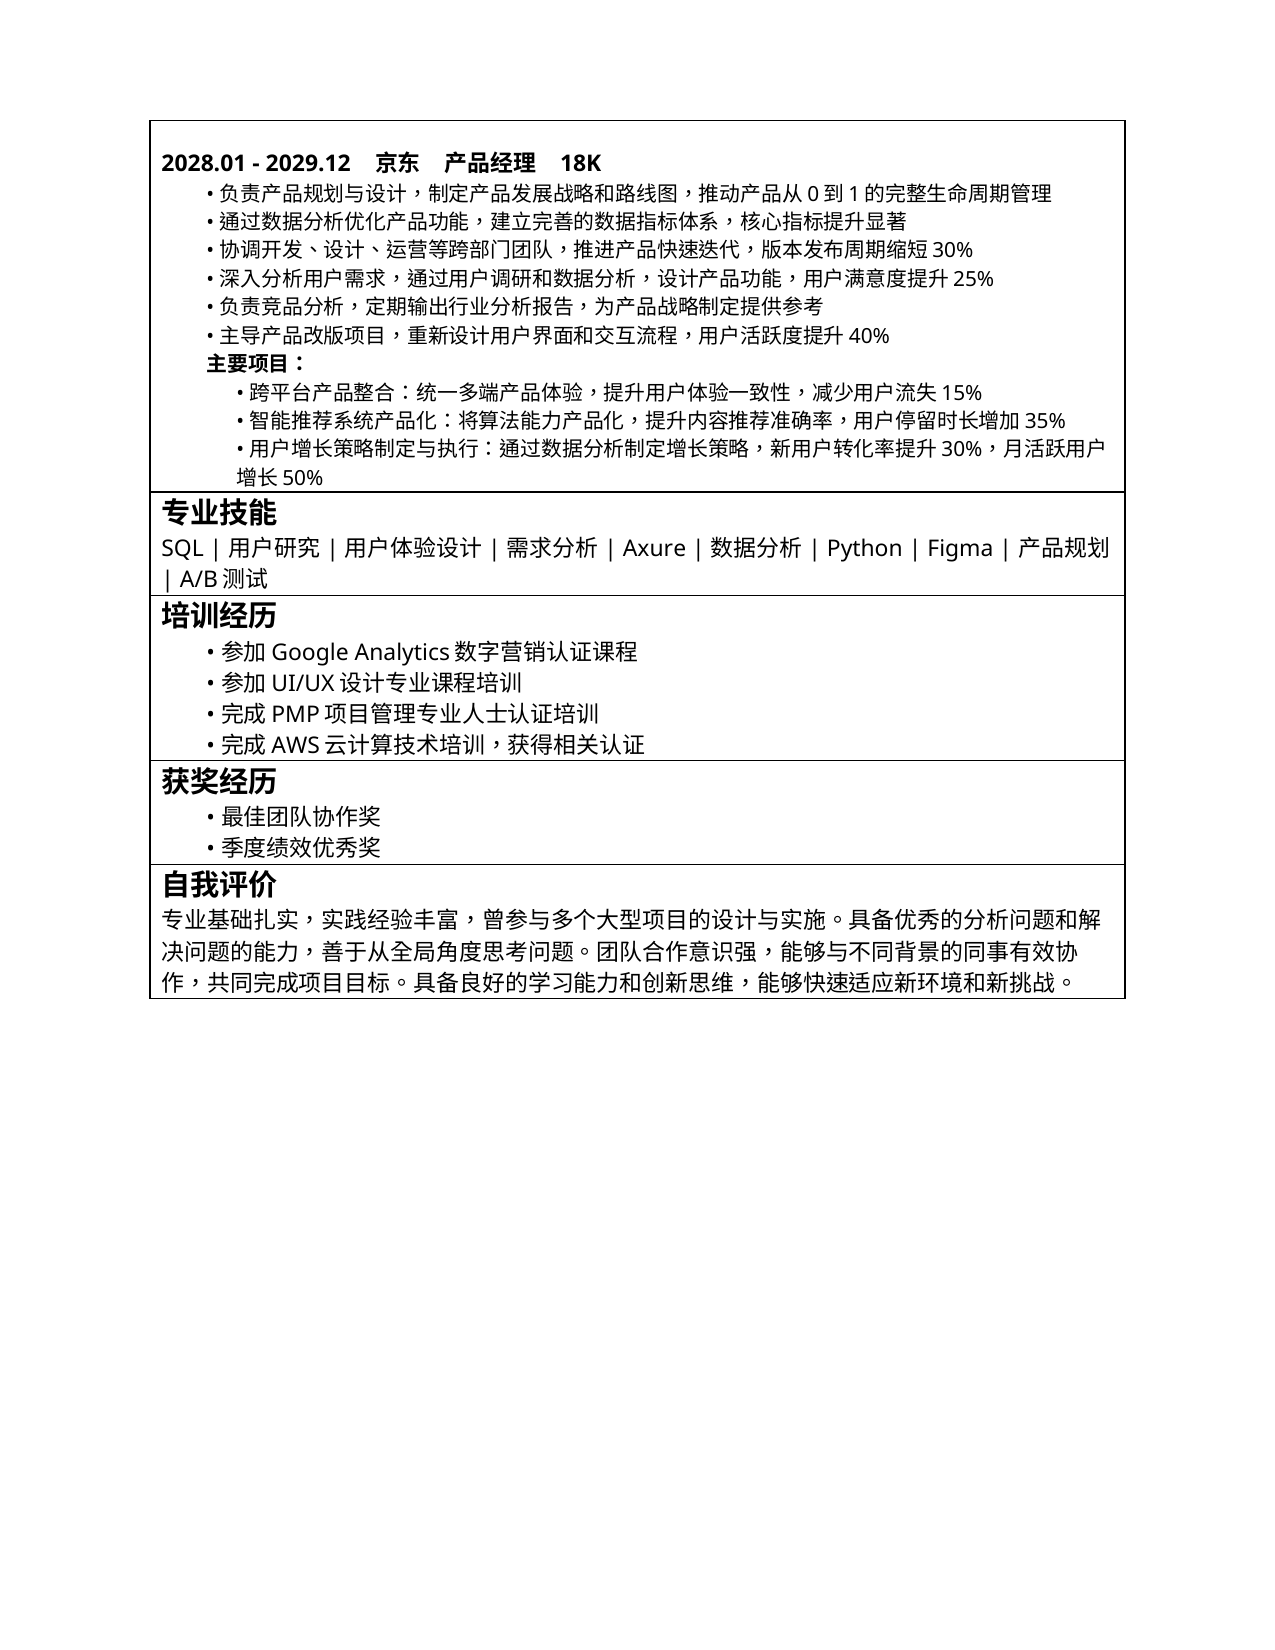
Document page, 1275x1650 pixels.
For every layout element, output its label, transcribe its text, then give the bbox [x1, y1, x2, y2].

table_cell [151, 121, 1124, 491]
table_cell 专业技能 SQL | 用户研究 | 用户体验设计 | 需求分析 | Axure | 数据分析 | Python | Figma | 产品规划 | A/B测试 [151, 493, 1124, 595]
table_cell 自我评价 专业基础扎实，实践经验丰富，曾参与多个大型项目的设计与实施。具备优秀的分析问题和解决问题的能力，善于从全局角度思考问题。团队合作意识强，能够与不同背景的同事有效协作，共同完成项目目标。具备良好的学习能力和创新思维，能够快速适应新环境和新挑战。 [151, 865, 1124, 998]
table_cell 培训经历 • 参加Google Analytics数字营销认证课程 • 参加UI/UX设计专业课程培训 • 完成PMP项目管理专业人士认证培训 • 完成AWS云计算技术培训，获得相关认证 [151, 596, 1124, 760]
table_cell 获奖经历 • 最佳团队协作奖 • 季度绩效优秀奖 [151, 761, 1124, 864]
